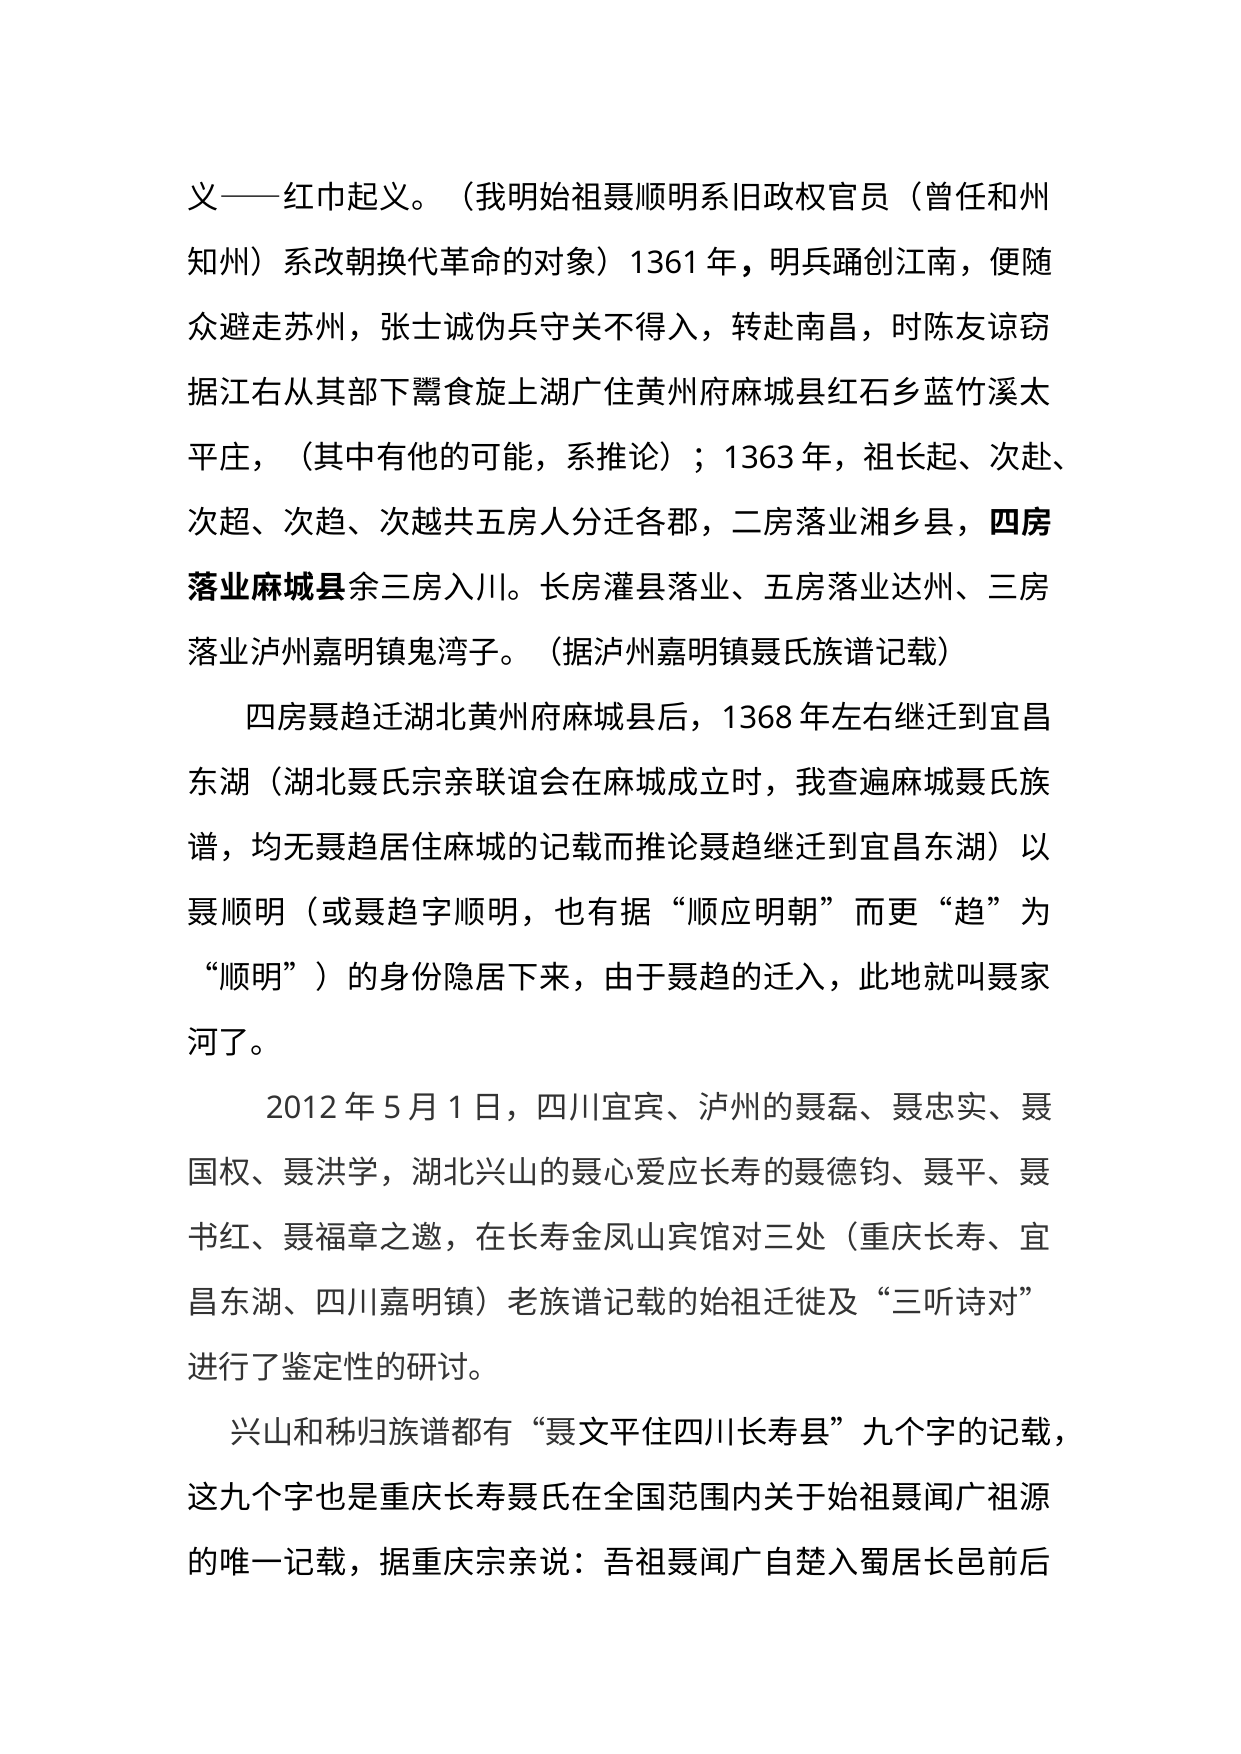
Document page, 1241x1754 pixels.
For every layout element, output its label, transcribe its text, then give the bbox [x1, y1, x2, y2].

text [187, 1072, 1053, 1592]
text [187, 162, 1053, 682]
text 四房聂趋迁湖北黄州府麻城县后，1368年左右继迁到宜昌东湖（湖北聂氏宗亲联谊会在麻城成立时，我查遍麻城聂氏族谱，均无聂趋居住麻城的记载而推论聂趋继迁到宜昌东湖）以聂顺明（或聂趋字顺明，也有据“顺应明朝”而更“趋”为“顺明”）的身份隐居下来，由于聂趋的迁入，此地就叫聂家河了。 [187, 682, 1053, 1072]
